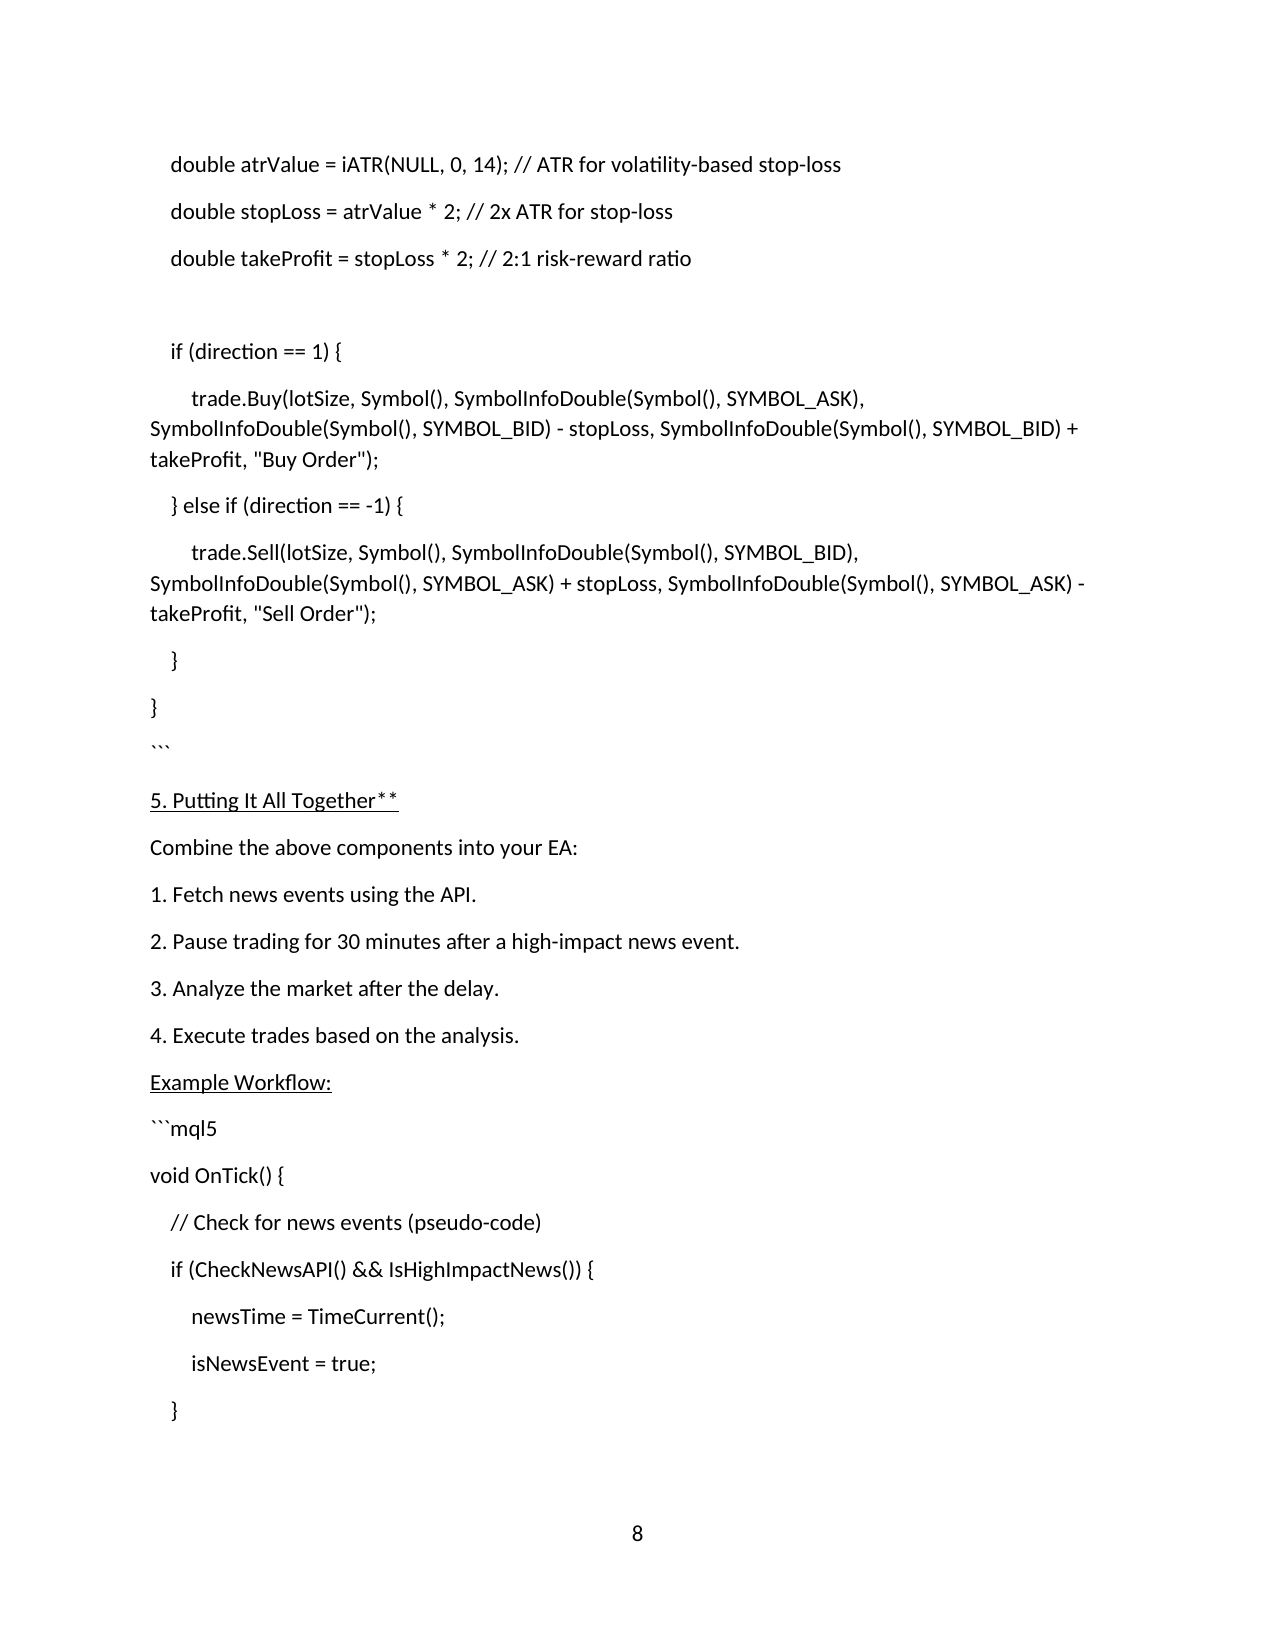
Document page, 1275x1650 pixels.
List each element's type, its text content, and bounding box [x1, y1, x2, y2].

text } [150, 646, 1125, 674]
text } [150, 1396, 1125, 1424]
text Combine the above components into your EA: [150, 833, 1125, 861]
text double takeProfit = stopLoss * 2; // 2:1 risk-reward ratio [150, 244, 1125, 272]
text ```mql5 [150, 1114, 1125, 1143]
text trade.Buy(lotSize, Symbol(), SymbolInfoDouble(Symbol(), SYMBOL_ASK), SymbolInfoDouble(Symbol(), SYMBOL_BID) - stopLoss, SymbolInfoDouble(Symbol(), SYMBOL_BID) + takeProfit, "Buy Order"); [150, 384, 1125, 473]
text 1. Fetch news events using the API. [150, 880, 1125, 908]
text ``` [150, 739, 1125, 768]
text void OnTick() { [150, 1161, 1125, 1189]
text if (direction == 1) { [150, 337, 1125, 366]
text } [150, 693, 1125, 721]
text // Check for news events (pseudo-code) [150, 1208, 1125, 1236]
text 5. Putting It All Together** [150, 786, 1125, 814]
text isNewsEvent = true; [150, 1349, 1125, 1377]
text 2. Pause trading for 30 minutes after a high-impact news event. [150, 927, 1125, 955]
text newsTime = TimeCurrent(); [150, 1302, 1125, 1330]
text double stopLoss = atrValue * 2; // 2x ATR for stop-loss [150, 197, 1125, 225]
text } else if (direction == -1) { [150, 492, 1125, 520]
text if (CheckNewsAPI() && IsHighImpactNews()) { [150, 1255, 1125, 1283]
text trade.Sell(lotSize, Symbol(), SymbolInfoDouble(Symbol(), SYMBOL_BID), SymbolInfoDouble(Symbol(), SYMBOL_ASK) + stopLoss, SymbolInfoDouble(Symbol(), SYMBOL_ASK) - takeProfit, "Sell Order"); [150, 538, 1125, 627]
text 3. Analyze the market after the delay. [150, 974, 1125, 1002]
text double atrValue = iATR(NULL, 0, 14); // ATR for volatility-based stop-loss [150, 150, 1125, 178]
text 4. Execute trades based on the analysis. [150, 1021, 1125, 1049]
text Example Workflow: [150, 1068, 1125, 1096]
